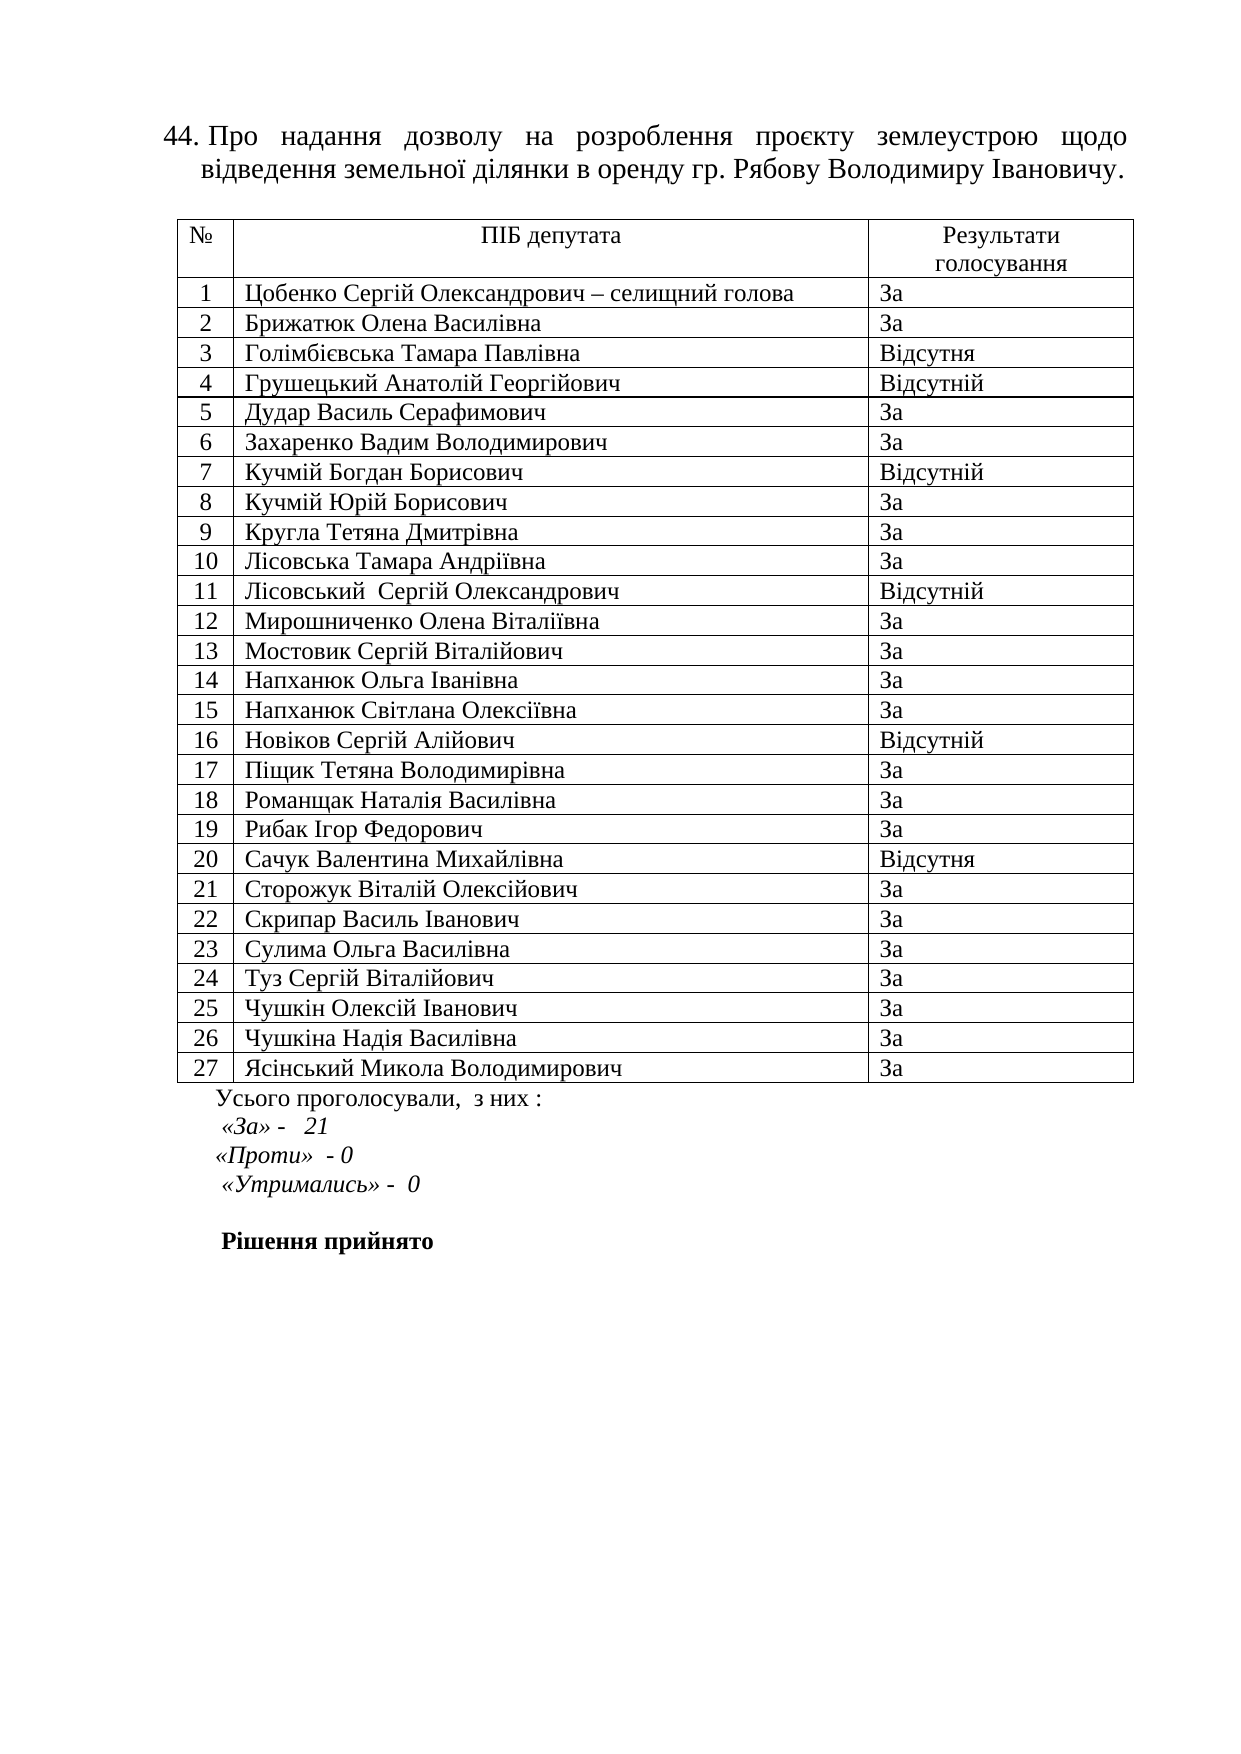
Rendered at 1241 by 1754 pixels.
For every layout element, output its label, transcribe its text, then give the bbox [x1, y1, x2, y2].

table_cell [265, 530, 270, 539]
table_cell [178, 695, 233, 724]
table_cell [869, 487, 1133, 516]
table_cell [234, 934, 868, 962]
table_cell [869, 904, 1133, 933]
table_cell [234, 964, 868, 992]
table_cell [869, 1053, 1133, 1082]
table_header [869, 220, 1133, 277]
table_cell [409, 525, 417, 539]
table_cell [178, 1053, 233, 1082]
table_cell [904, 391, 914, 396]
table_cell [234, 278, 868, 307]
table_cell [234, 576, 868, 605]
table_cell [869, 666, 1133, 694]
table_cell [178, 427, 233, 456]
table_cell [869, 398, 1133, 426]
list Про надання дозволу на розроблення проєкту землеустрою щодо відведення земельної ділянки в оренду гр. Рябову Володимиру Івановичу. [163, 118, 1128, 185]
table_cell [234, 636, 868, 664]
list «Проти» - 0 [215, 1140, 1152, 1169]
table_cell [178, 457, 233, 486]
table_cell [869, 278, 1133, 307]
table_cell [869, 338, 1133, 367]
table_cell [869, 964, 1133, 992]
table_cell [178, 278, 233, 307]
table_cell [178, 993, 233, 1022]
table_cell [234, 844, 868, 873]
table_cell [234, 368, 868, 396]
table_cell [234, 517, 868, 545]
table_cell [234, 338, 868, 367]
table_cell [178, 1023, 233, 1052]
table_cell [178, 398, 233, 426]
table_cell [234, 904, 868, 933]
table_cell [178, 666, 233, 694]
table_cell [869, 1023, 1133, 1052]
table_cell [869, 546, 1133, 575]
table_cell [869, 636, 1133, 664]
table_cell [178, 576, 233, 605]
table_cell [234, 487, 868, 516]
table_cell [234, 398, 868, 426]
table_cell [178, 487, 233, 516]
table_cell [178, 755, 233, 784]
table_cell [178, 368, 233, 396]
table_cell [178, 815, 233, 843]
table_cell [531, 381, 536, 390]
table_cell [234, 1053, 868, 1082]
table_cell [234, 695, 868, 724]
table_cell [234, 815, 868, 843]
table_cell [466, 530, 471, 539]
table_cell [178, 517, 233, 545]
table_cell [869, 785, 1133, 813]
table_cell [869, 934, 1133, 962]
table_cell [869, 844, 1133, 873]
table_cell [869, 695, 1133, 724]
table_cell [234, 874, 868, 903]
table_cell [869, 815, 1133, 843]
list Рішення прийнято [215, 1226, 1152, 1255]
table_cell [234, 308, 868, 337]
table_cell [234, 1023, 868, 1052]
list «За» - 21 [215, 1111, 1152, 1140]
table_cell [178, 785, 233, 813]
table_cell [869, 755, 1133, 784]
list «Утримались» - 0 [215, 1169, 1152, 1198]
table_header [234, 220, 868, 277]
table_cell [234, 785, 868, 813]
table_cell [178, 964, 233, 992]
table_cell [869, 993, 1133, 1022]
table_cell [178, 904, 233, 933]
list Усього проголосували, з них : [215, 1083, 1152, 1111]
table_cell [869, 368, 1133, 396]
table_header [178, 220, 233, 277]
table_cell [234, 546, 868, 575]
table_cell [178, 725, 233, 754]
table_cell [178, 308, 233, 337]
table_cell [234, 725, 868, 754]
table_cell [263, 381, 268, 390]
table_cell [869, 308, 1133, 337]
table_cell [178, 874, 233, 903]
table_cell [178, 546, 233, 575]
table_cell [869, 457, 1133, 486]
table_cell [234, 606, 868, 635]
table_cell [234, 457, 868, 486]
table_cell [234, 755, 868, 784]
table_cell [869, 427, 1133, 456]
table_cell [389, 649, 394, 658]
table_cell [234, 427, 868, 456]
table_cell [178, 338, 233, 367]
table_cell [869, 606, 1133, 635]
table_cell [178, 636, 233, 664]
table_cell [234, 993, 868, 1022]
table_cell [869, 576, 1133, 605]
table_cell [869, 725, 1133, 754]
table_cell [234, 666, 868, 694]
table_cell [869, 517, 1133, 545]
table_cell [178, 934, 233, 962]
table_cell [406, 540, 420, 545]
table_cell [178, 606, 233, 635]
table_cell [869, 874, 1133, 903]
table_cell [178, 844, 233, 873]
